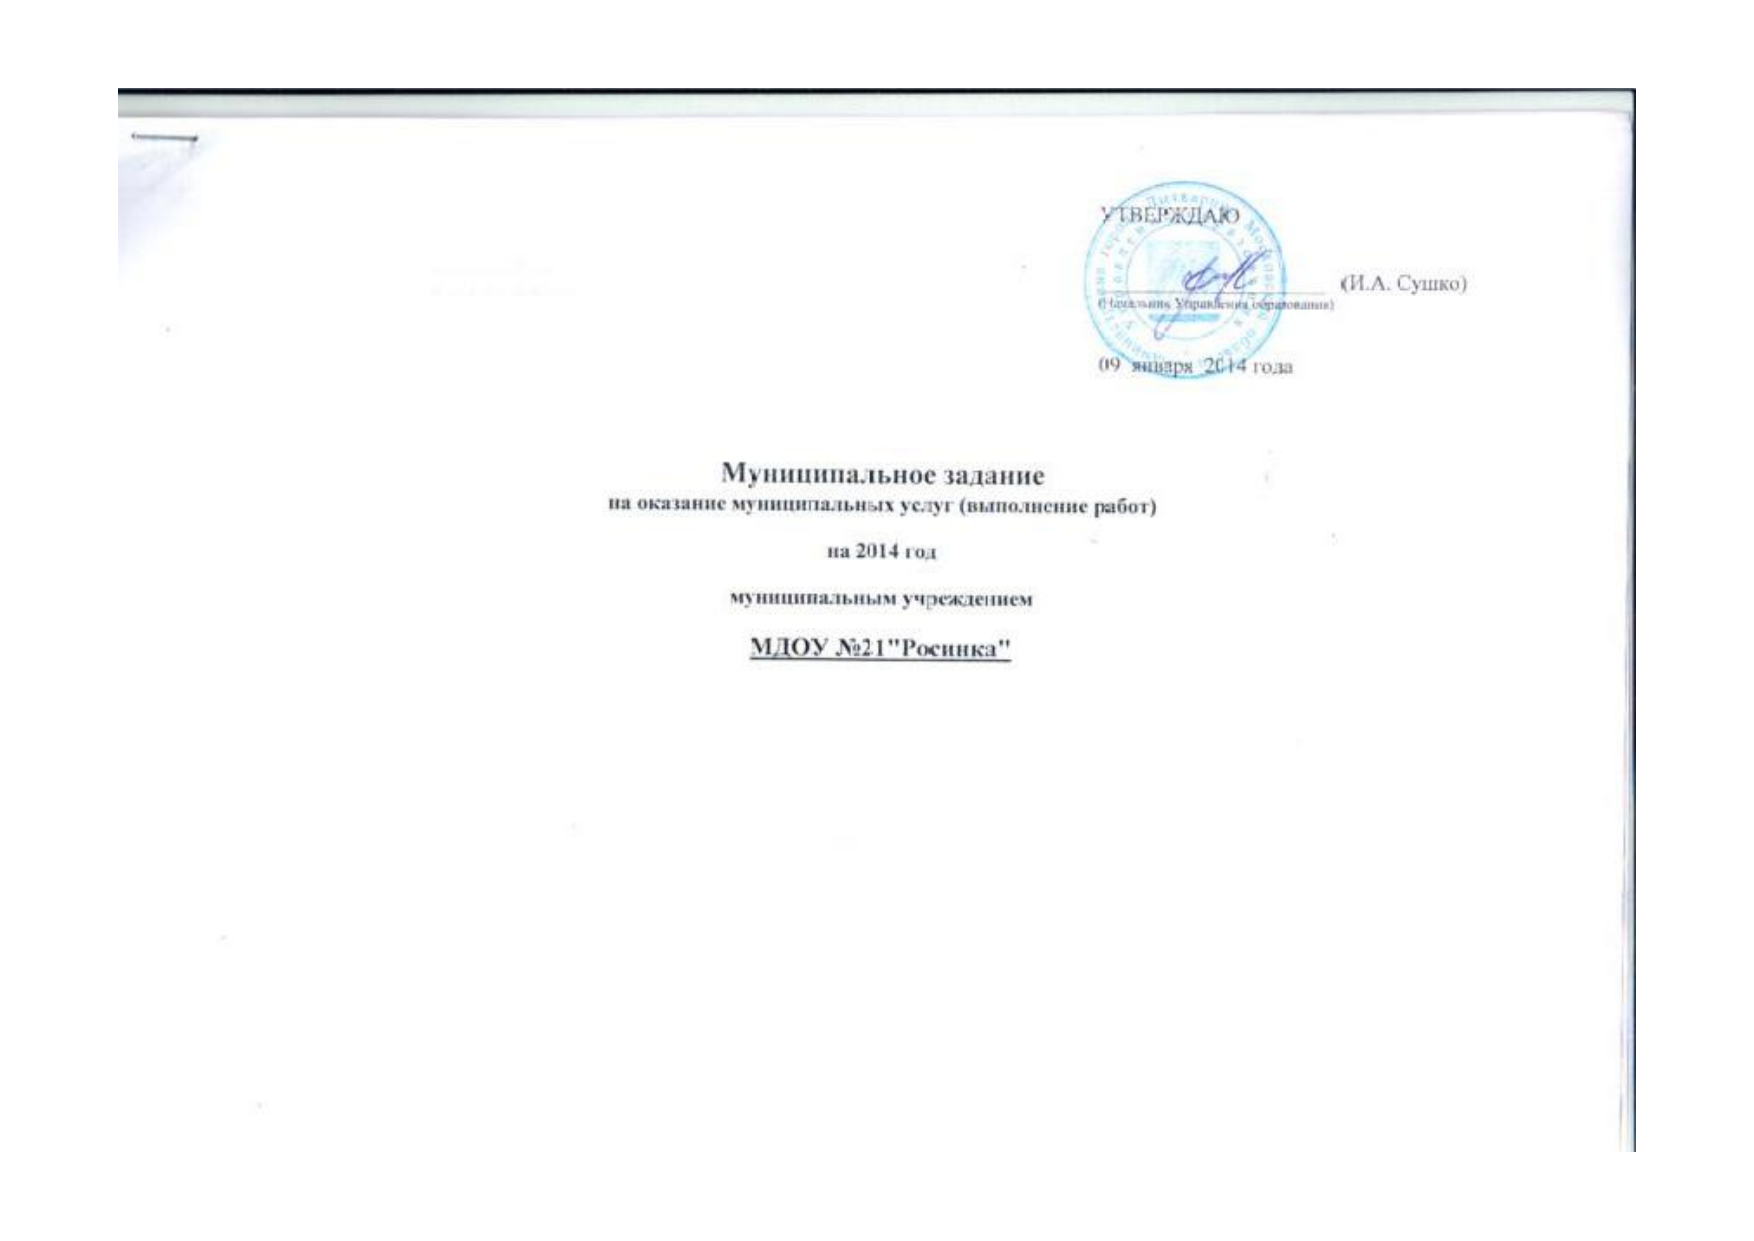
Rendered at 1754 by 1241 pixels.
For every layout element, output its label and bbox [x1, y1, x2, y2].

picture [118, 88, 1636, 1152]
